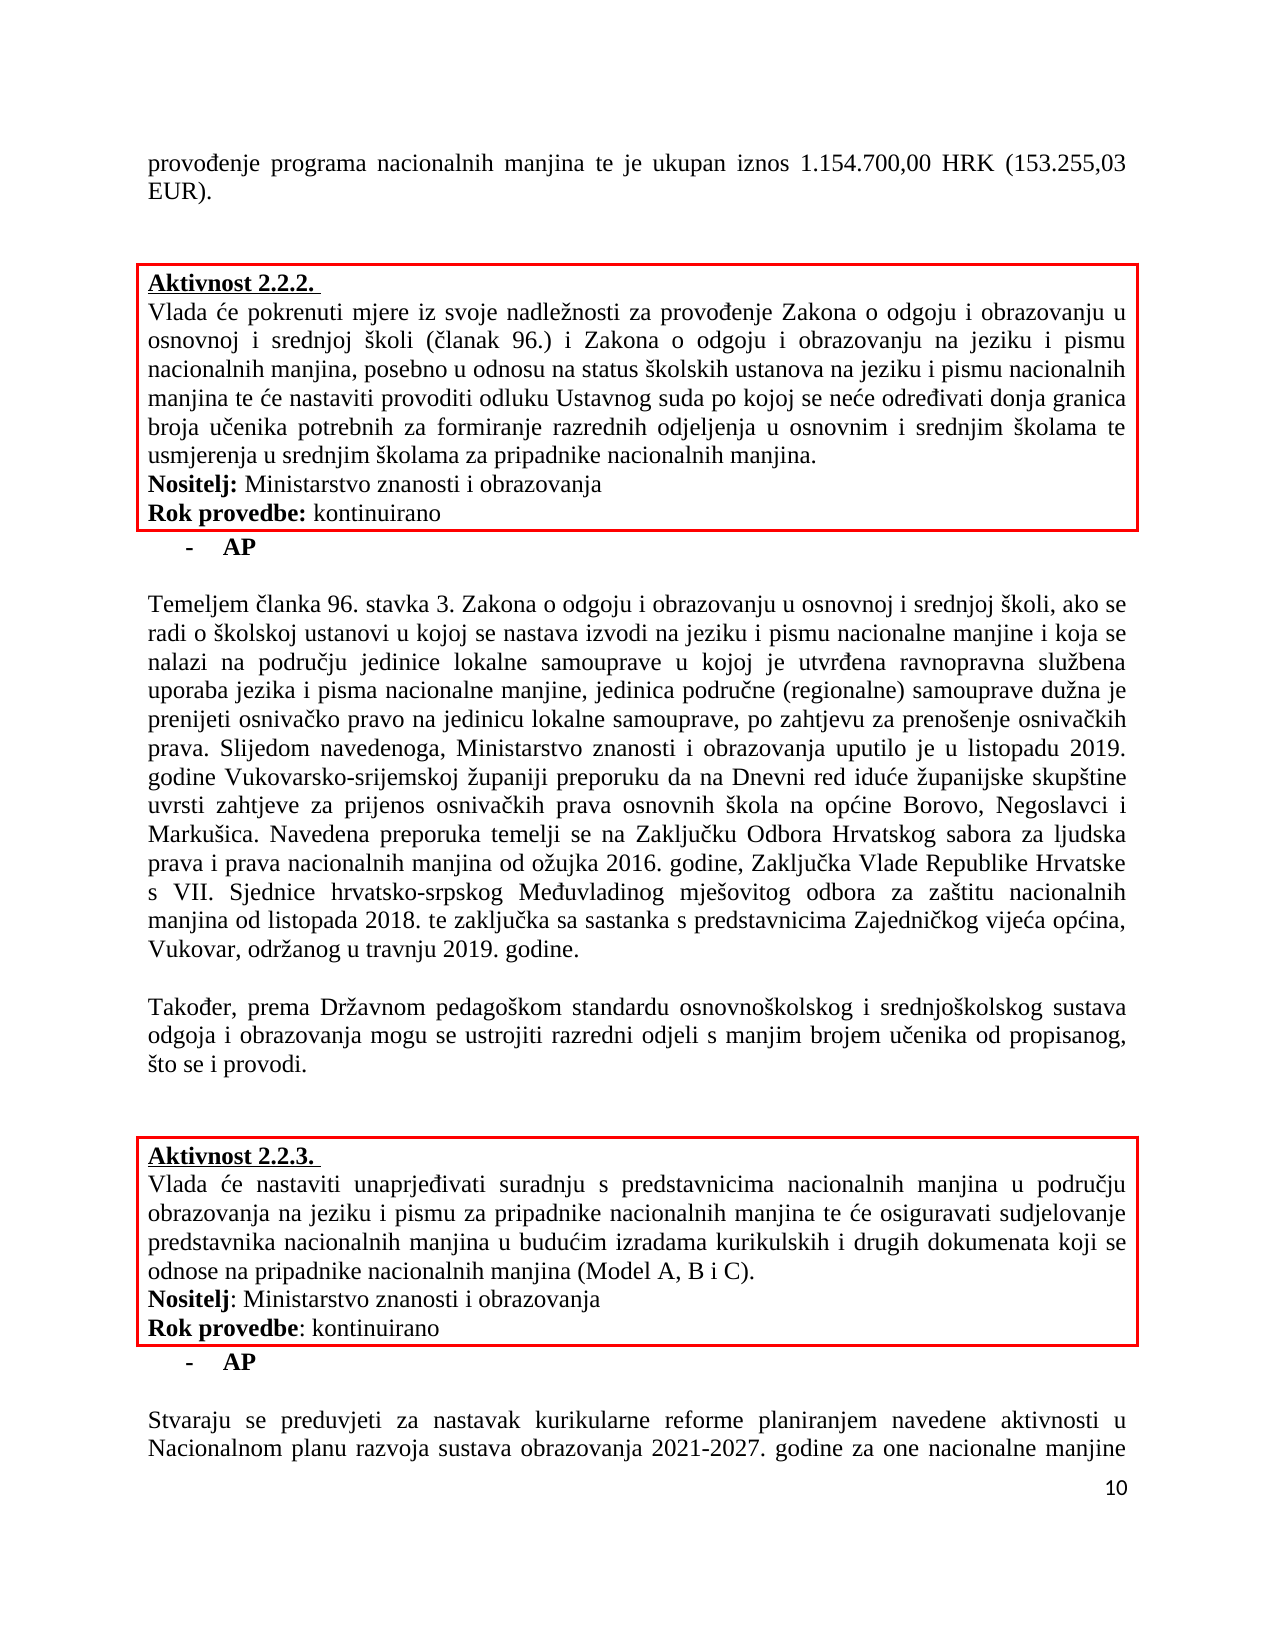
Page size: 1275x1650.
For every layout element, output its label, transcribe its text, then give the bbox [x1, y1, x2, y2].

text Aktivnost 2.2.3. [139, 1139, 1136, 1169]
text Nositelj: Ministarstvo znanosti i obrazovanja [148, 469, 1127, 493]
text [148, 148, 1127, 205]
text Također, prema Državnom pedagoškom standardu osnovnoškolskog i srednjoškolskog sustava odgoja i obrazovanja mogu se ustrojiti razredni odjeli s manjim brojem učenika od propisanog, što se i provodi. [148, 992, 1127, 1078]
list AP [185, 532, 1127, 561]
text Vlada će pokrenuti mjere iz svoje nadležnosti za provođenje Zakona o odgoju i obrazovanju u osnovnoj i srednjoj školi (članak 96.) i Zakona o odgoju i obrazovanju na jeziku i pismu nacionalnih manjina, posebno u odnosu na status školskih ustanova na jeziku i pismu nacionalnih manjina te će nastaviti provoditi odluku Ustavnog suda po kojoj se neće određivati donja granica broja učenika potrebnih za formiranje razrednih odjeljenja u osnovnim i srednjim školama te usmjerenja u srednjim školama za pripadnike nacionalnih manjina. [148, 297, 1127, 469]
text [148, 1405, 1127, 1462]
text Temeljem članka 96. stavka 3. Zakona o odgoju i obrazovanju u osnovnoj i srednjoj školi, ako se radi o školskoj ustanovi u kojoj se nastava izvodi na jeziku i pismu nacionalne manjine i koja se nalazi na području jedinice lokalne samouprave u kojoj je utvrđena ravnopravna službena uporaba jezika i pisma nacionalne manjine, jedinica područne (regionalne) samouprave dužna je prenijeti osnivačko pravo na jedinicu lokalne samouprave, po zahtjevu za prenošenje osnivačkih prava. Slijedom navedenoga, Ministarstvo znanosti i obrazovanja uputilo je u listopadu 2019. godine Vukovarsko-srijemskoj županiji preporuku da na Dnevni red iduće županijske skupštine uvrsti zahtjeve za prijenos osnivačkih prava osnovnih škola na općine Borovo, Negoslavci i Markušica. Navedena preporuka temelji se na Zaključku Odbora Hrvatskog sabora za ljudska prava i prava nacionalnih manjina od ožujka 2016. godine, Zaključka Vlade Republike Hrvatske s VII. Sjednice hrvatsko-srpskog Međuvladinog mješovitog odbora za zaštitu nacionalnih manjina od listopada 2018. te zaključka sa sastanka s predstavnicima Zajedničkog vijeća općina, Vukovar, održanog u travnju 2019. godine. [148, 589, 1127, 963]
text Rok provedbe: kontinuirano [139, 1308, 1136, 1344]
text Rok provedbe: kontinuirano [139, 493, 1136, 529]
text Vlada će nastaviti unaprjeđivati suradnju s predstavnicima nacionalnih manjina u području obrazovanja na jeziku i pismu za pripadnike nacionalnih manjina te će osiguravati sudjelovanje predstavnika nacionalnih manjina u budućim izradama kurikulskih i drugih dokumenata koji se odnose na pripadnike nacionalnih manjina (Model A, B i C). [148, 1169, 1127, 1284]
list AP [185, 1347, 1127, 1376]
text Aktivnost 2.2.2. [139, 266, 1136, 297]
text Nositelj: Ministarstvo znanosti i obrazovanja [148, 1284, 1127, 1308]
